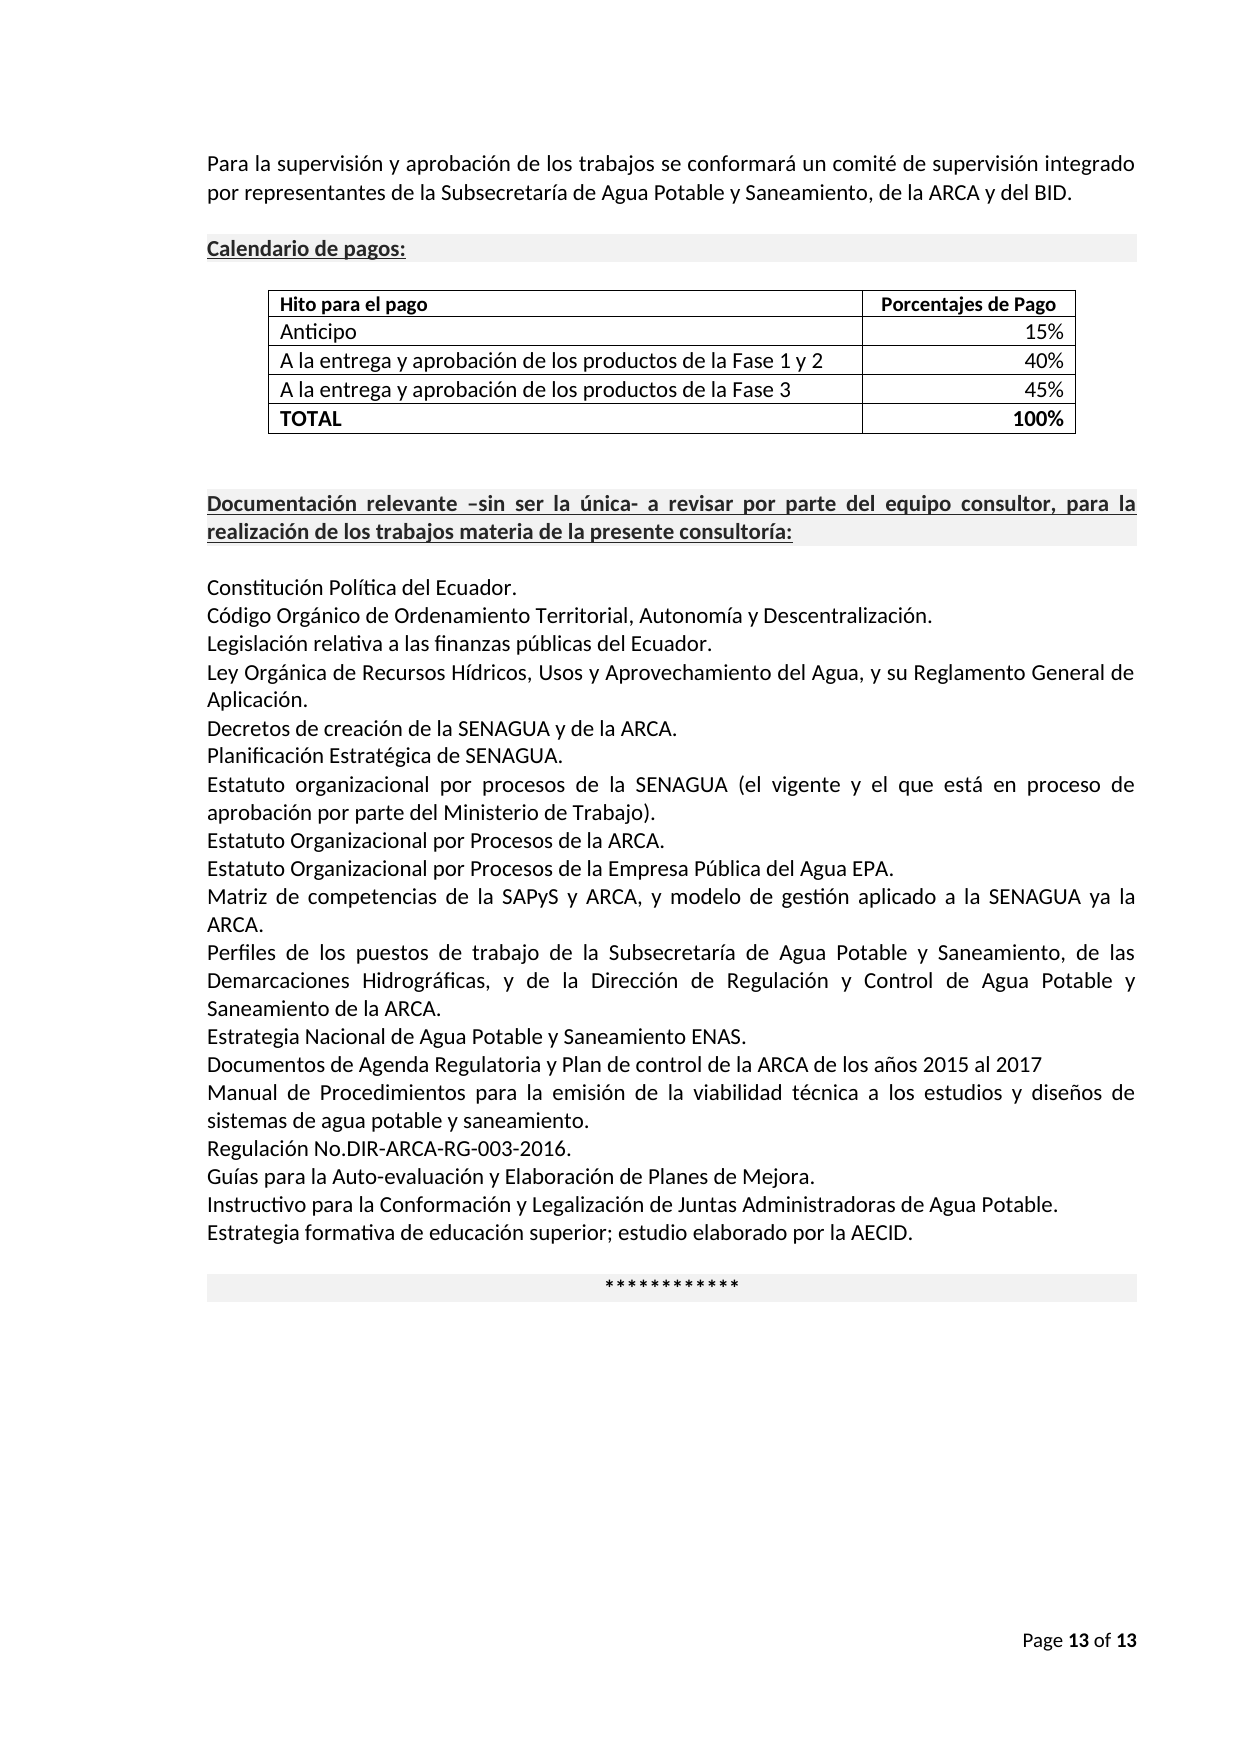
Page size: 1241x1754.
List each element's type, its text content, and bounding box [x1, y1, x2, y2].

text Código Orgánico de Ordenamiento Territorial, Autonomía y Descentralización. [207, 602, 1137, 629]
text Calendario de pagos: [207, 234, 1137, 262]
text Estrategia Nacional de Agua Potable y Saneamiento ENAS. [207, 1022, 1137, 1050]
text Documentación relevante –sin ser la única- a revisar por parte del equipo consultor, para la realización de los trabajos materia de la presente consultoría: [207, 489, 1137, 514]
table_cell A la entrega y aprobación de los productos de la Fase 1 y 2 [269, 346, 862, 374]
text Estrategia formativa de educación superior; estudio elaborado por la AECID. [207, 1218, 1137, 1246]
text Perfiles de los puestos de trabajo de la Subsecretaría de Agua Potable y Saneamiento, de las Demarcaciones Hidrográficas, y de la Dirección de Regulación y Control de Agua Potable y Saneamiento de la ARCA. [207, 938, 1137, 1022]
text Instructivo para la Conformación y Legalización de Juntas Administradoras de Agua Potable. [207, 1190, 1137, 1218]
table_cell 15% [863, 317, 1075, 345]
text Legislación relativa a las finanzas públicas del Ecuador. [207, 629, 1137, 658]
text Planificación Estratégica de SENAGUA. [207, 742, 1137, 770]
text ************ [207, 1274, 1137, 1302]
text Documentación relevante –sin ser la única- a revisar por parte del equipo consultor, para la realización de los trabajos materia de la presente consultoría: [207, 515, 1137, 546]
text Constitución Política del Ecuador. [207, 573, 1137, 602]
table_cell 45% [863, 375, 1075, 403]
table_cell TOTAL [269, 404, 862, 432]
table_cell Anticipo [269, 317, 862, 345]
text Decretos de creación de la SENAGUA y de la ARCA. [207, 714, 1137, 742]
text Documentos de Agenda Regulatoria y Plan de control de la ARCA de los años 2015 al 2017 [207, 1050, 1137, 1078]
text Ley Orgánica de Recursos Hídricos, Usos y Aprovechamiento del Agua, y su Reglamento General de Aplicación. [207, 658, 1137, 714]
table_header Hito para el pago [269, 291, 862, 316]
table_cell A la entrega y aprobación de los productos de la Fase 3 [269, 375, 862, 403]
table_cell 40% [863, 346, 1075, 374]
text Estatuto Organizacional por Procesos de la ARCA. [207, 826, 1137, 854]
text Manual de Procedimientos para la emisión de la viabilidad técnica a los estudios y diseños de sistemas de agua potable y saneamiento. [207, 1078, 1137, 1134]
table_header Porcentajes de Pago [863, 291, 1075, 316]
text Guías para la Auto-evaluación y Elaboración de Planes de Mejora. [207, 1162, 1137, 1190]
table_cell 100% [863, 404, 1075, 432]
text Regulación No.DIR-ARCA-RG-003-2016. [207, 1134, 1137, 1162]
text Para la supervisión y aprobación de los trabajos se conformará un comité de supervisión integrado por representantes de la Subsecretaría de Agua Potable y Saneamiento, de la ARCA y del BID. [207, 149, 1137, 206]
text Matriz de competencias de la SAPyS y ARCA, y modelo de gestión aplicado a la SENAGUA ya la ARCA. [207, 882, 1137, 938]
text Estatuto organizacional por procesos de la SENAGUA (el vigente y el que está en proceso de aprobación por parte del Ministerio de Trabajo). [207, 770, 1137, 826]
text Estatuto Organizacional por Procesos de la Empresa Pública del Agua EPA. [207, 854, 1137, 882]
